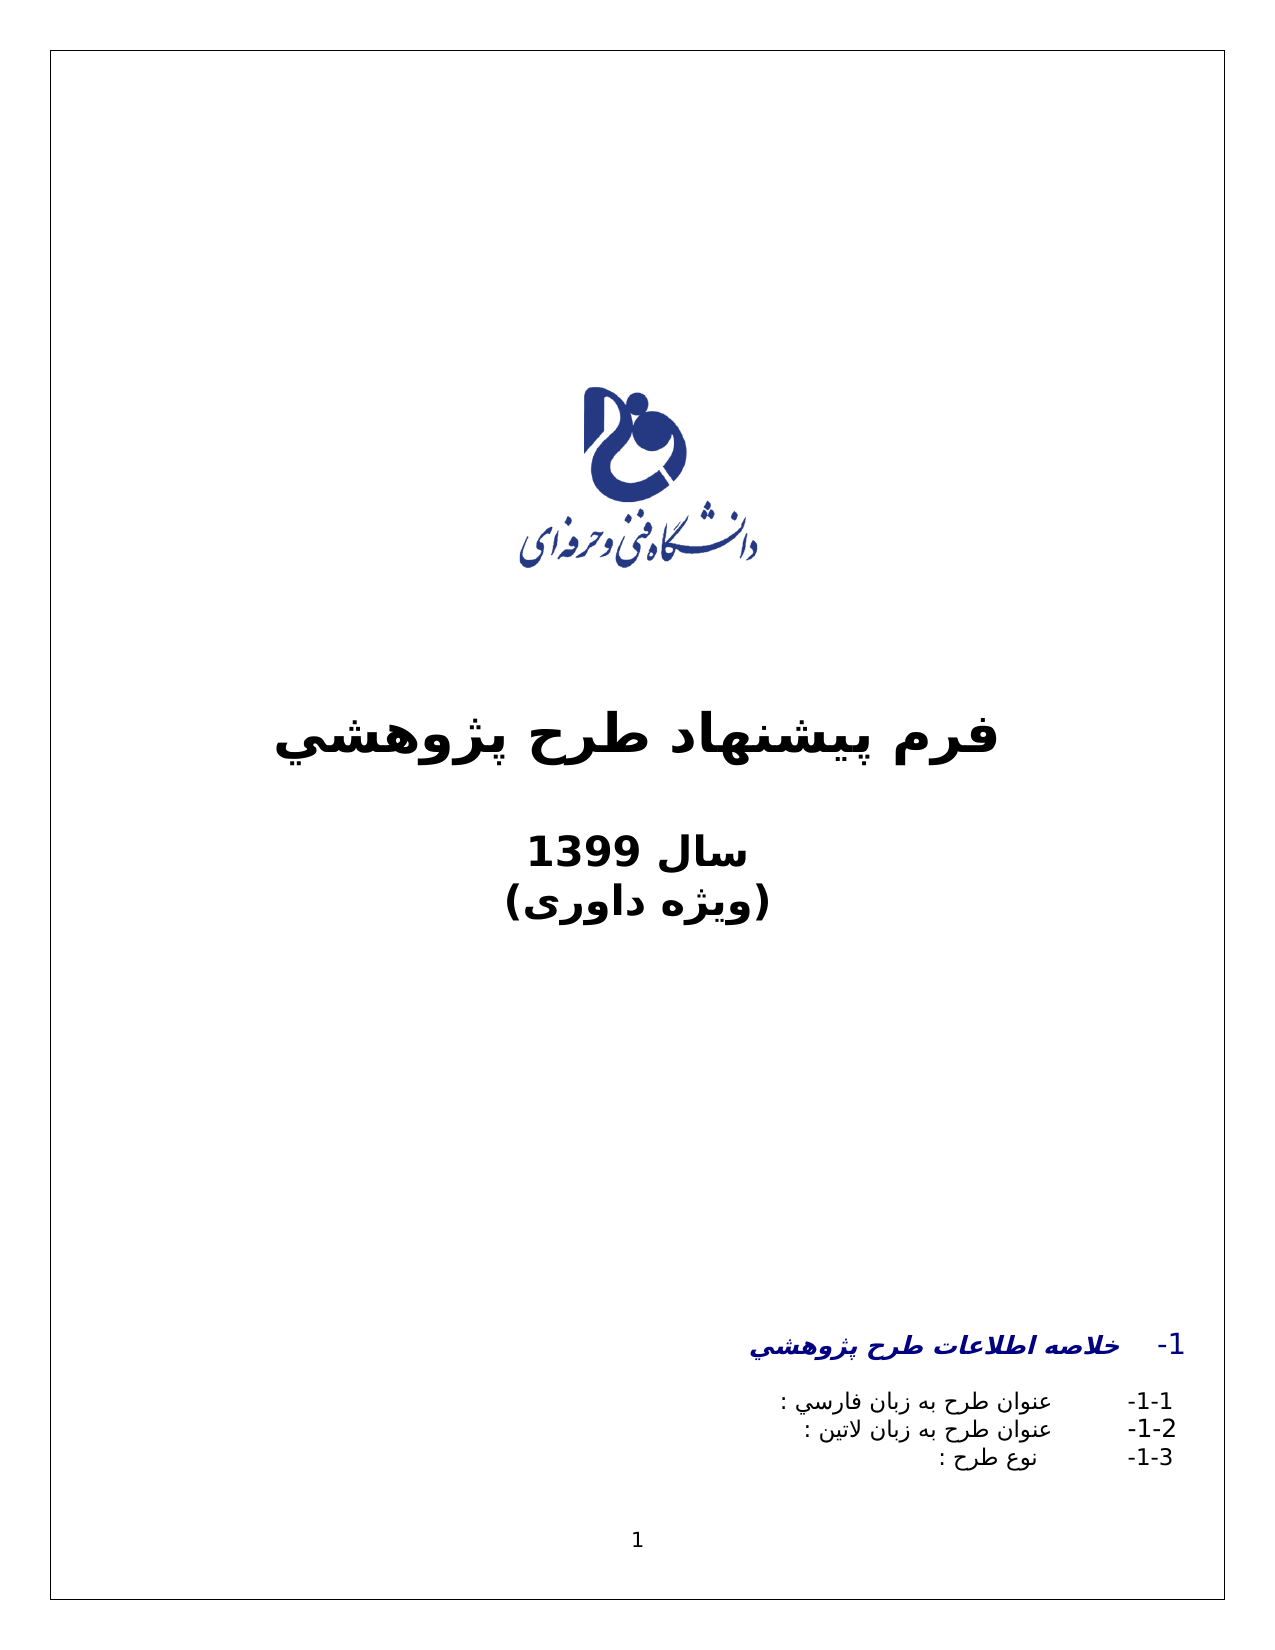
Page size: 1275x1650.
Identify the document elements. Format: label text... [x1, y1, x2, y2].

picture [506, 376, 769, 578]
subtitle فرم پيشنهاد طرح پژوهشي [118, 703, 1157, 766]
text (ویژه داوری) [118, 876, 1157, 925]
list عنوان طرح به زبان لاتین : [118, 1414, 1127, 1444]
list خلاصه اطلاعات طرح پژوهشي [118, 1327, 1157, 1361]
text سال 1399 [118, 828, 1157, 876]
list نوع طرح : [118, 1444, 1127, 1470]
list عنوان طرح به زبان فارسي : [118, 1388, 1127, 1414]
